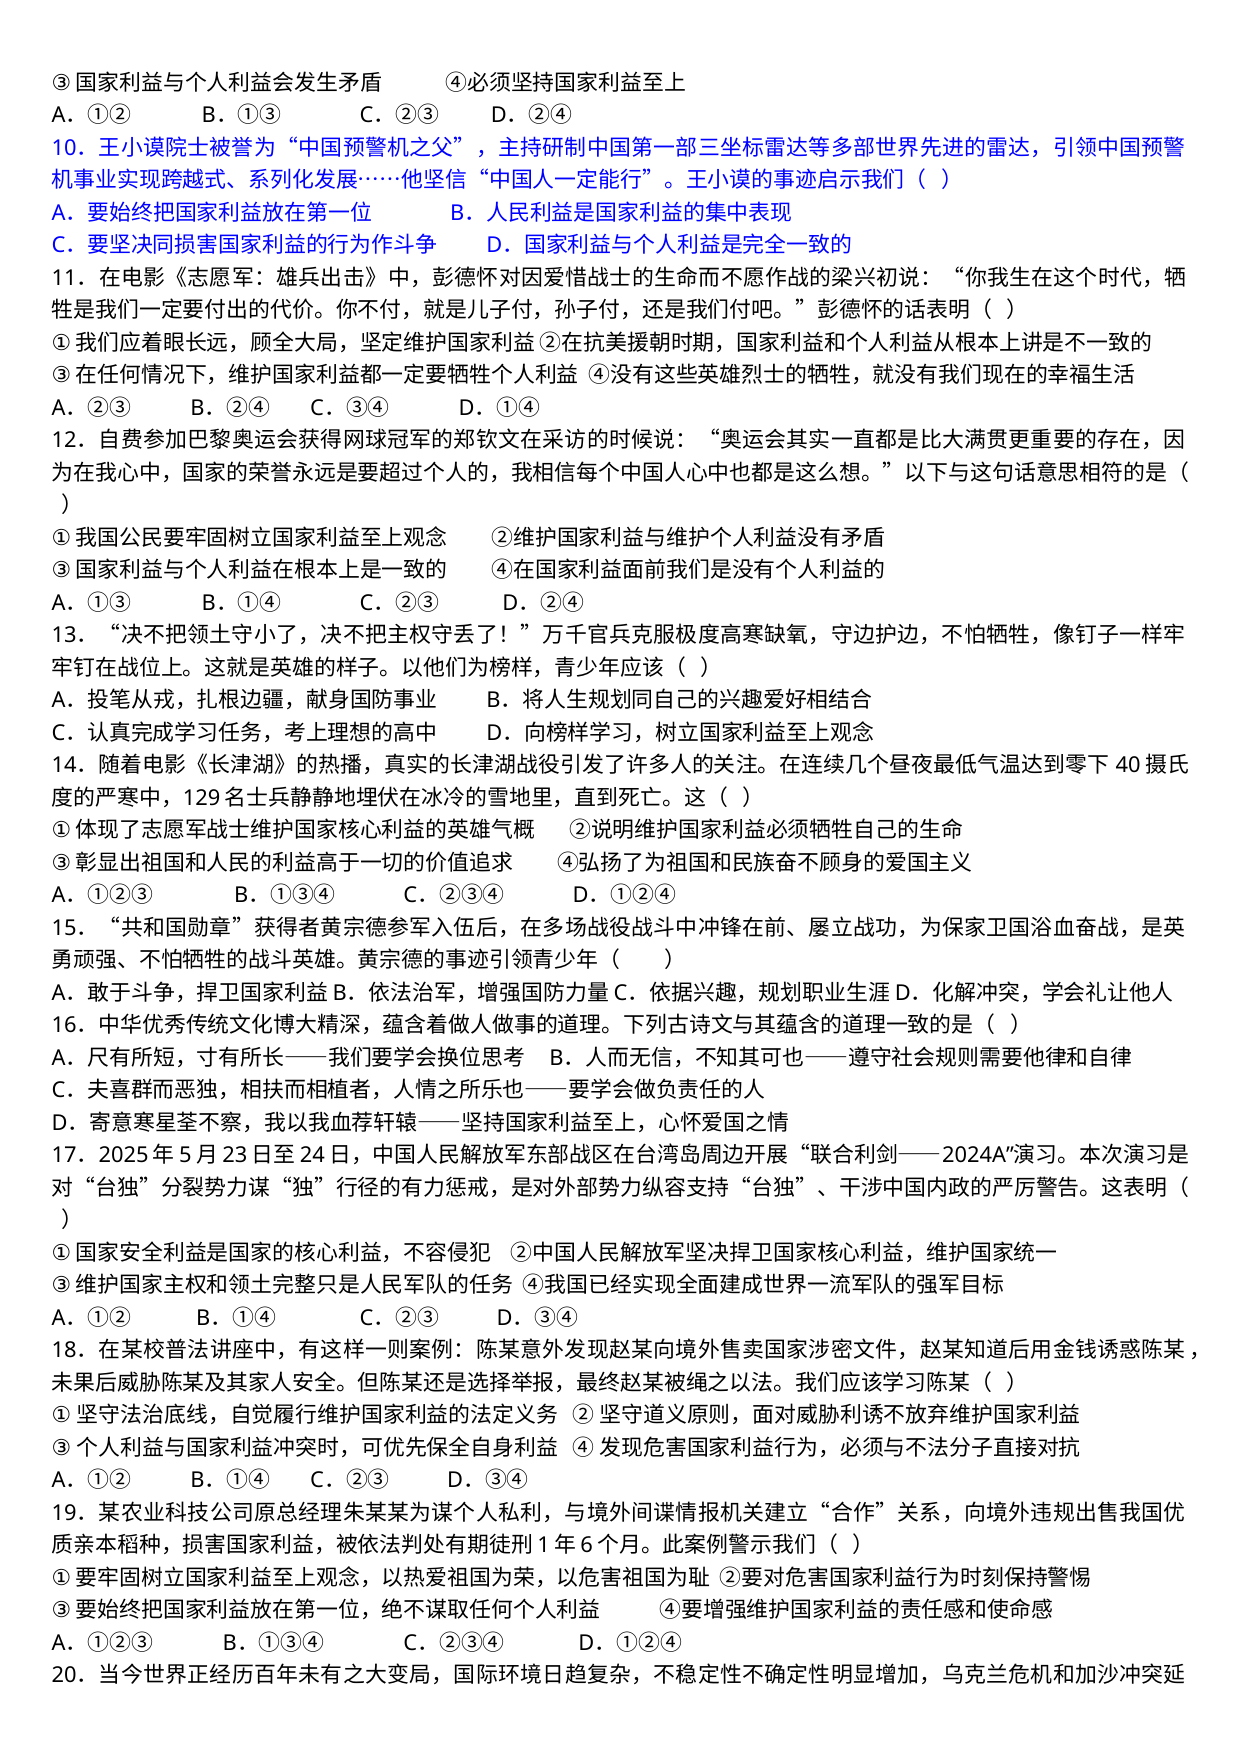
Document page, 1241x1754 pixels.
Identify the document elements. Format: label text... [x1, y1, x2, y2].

text ③彰显出祖国和人民的利益高于一切的价值追求 ④弘扬了为祖国和民族奋不顾身的爱国主义 [51, 844, 1189, 877]
text C．要坚决同损害国家利益的行为作斗争 D．国家利益与个人利益是完全一致的 [51, 227, 1189, 259]
text A．①② B．①③ C．②③ D．②④ [51, 97, 1189, 129]
text C．夫喜群而恶独，相扶而相植者，人情之所乐也——要学会做负责任的人 [51, 1072, 1189, 1104]
text ③在任何情况下，维护国家利益都一定要牺牲个人利益 ④没有这些英雄烈士的牺牲，就没有我们现在的幸福生活 [51, 357, 1189, 389]
text ③要始终把国家利益放在第一位，绝不谋取任何个人利益 ④要增强维护国家利益的责任感和使命感 [51, 1592, 1189, 1624]
text 12．自费参加巴黎奥运会获得网球冠军的郑钦文在采访的时候说：“奥运会其实一直都是比大满贯更重要的存在，因为在我心中，国家的荣誉永远是要超过个人的，我相信每个中国人心中也都是这么想。”以下与这句话意思相符的是（ ） [51, 422, 1189, 519]
text 13．“决不把领土守小了，决不把主权守丢了！”万千官兵克服极度高寒缺氧，守边护边，不怕牺牲，像钉子一样牢牢钉在战位上。这就是英雄的样子。以他们为榜样，青少年应该（ ） [51, 617, 1189, 682]
text 19．某农业科技公司原总经理朱某某为谋个人私利，与境外间谍情报机关建立“合作”关系，向境外违规出售我国优质亲本稻种，损害国家利益，被依法判处有期徒刑1年6个月。此案例警示我们（ ） [51, 1494, 1189, 1559]
text 15．“共和国勋章”获得者黄宗德参军入伍后，在多场战役战斗中冲锋在前、屡立战功，为保家卫国浴血奋战，是英勇顽强、不怕牺牲的战斗英雄。黄宗德的事迹引领青少年（ ） [51, 909, 1189, 974]
text A．投笔从戎，扎根边疆，献身国防事业 B．将人生规划同自己的兴趣爱好相结合 [51, 682, 1189, 714]
text A．要始终把国家利益放在第一位 B．人民利益是国家利益的集中表现 [51, 194, 1189, 227]
text A．敢于斗争，捍卫国家利益B．依法治军，增强国防力量C．依据兴趣，规划职业生涯 D．化解冲突，学会礼让他人 [51, 974, 1189, 1007]
text 11．在电影《志愿军：雄兵出击》中，彭德怀对因爱惜战士的生命而不愿作战的梁兴初说：“你我生在这个时代，牺牲是我们一定要付出的代价。你不付，就是儿子付，孙子付，还是我们付吧。”彭德怀的话表明（ ） [51, 259, 1189, 324]
text A．①③ B．①④ C．②③ D．②④ [51, 584, 1189, 617]
text ① 坚守法治底线，自觉履行维护国家利益的法定义务 ② 坚守道义原则，面对威胁利诱不放弃维护国家利益 [51, 1397, 1189, 1429]
text ①我国公民要牢固树立国家利益至上观念 ②维护国家利益与维护个人利益没有矛盾 [51, 519, 1189, 552]
text A．①②③ B．①③④ C．②③④ D．①②④ [51, 877, 1189, 909]
text ①我们应着眼长远，顾全大局，坚定维护国家利益 ②在抗美援朝时期，国家利益和个人利益从根本上讲是不一致的 [51, 324, 1189, 357]
text ③维护国家主权和领土完整只是人民军队的任务 ④我国已经实现全面建成世界一流军队的强军目标 [51, 1267, 1189, 1299]
text ①国家安全利益是国家的核心利益，不容侵犯 ②中国人民解放军坚决捍卫国家核心利益，维护国家统一 [51, 1234, 1189, 1267]
text 17．2025年5月23日至24日，中国人民解放军东部战区在台湾岛周边开展“联合利剑——2024A”演习。本次演习是对“台独”分裂势力谋“独”行径的有力惩戒，是对外部势力纵容支持“台独”、干涉中国内政的严厉警告。这表明（ ） [51, 1137, 1189, 1234]
text ③ 个人利益与国家利益冲突时，可优先保全自身利益 ④ 发现危害国家利益行为，必须与不法分子直接对抗 [51, 1429, 1189, 1462]
text D．寄意寒星荃不察，我以我血荐轩辕——坚持国家利益至上，心怀爱国之情 [51, 1104, 1189, 1137]
text A．①②③ B．①③④ C．②③④ D．①②④ [51, 1624, 1189, 1657]
text 16．中华优秀传统文化博大精深，蕴含着做人做事的道理。下列古诗文与其蕴含的道理一致的是（ ） [51, 1007, 1189, 1039]
text 14．随着电影《长津湖》的热播，真实的长津湖战役引发了许多人的关注。在连续几个昼夜最低气温达到零下40摄氏度的严寒中，129名士兵静静地埋伏在冰冷的雪地里，直到死亡。这（ ） [51, 747, 1189, 812]
text A．②③ B．②④ C．③④ D．①④ [51, 389, 1189, 422]
text 10．王小谟院士被誉为“中国预警机之父”，主持研制中国第一部三坐标雷达等多部世界先进的雷达，引领中国预警机事业实现跨越式、系列化发展……他坚信“中国人一定能行”。王小谟的事迹启示我们（ ） [51, 129, 1189, 194]
text ③国家利益与个人利益会发生矛盾 ④必须坚持国家利益至上 [51, 64, 1189, 97]
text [51, 1657, 1189, 1689]
text ①要牢固树立国家利益至上观念，以热爱祖国为荣，以危害祖国为耻 ②要对危害国家利益行为时刻保持警惕 [51, 1559, 1189, 1592]
text A．①② B．①④ C．②③ D．③④ [51, 1299, 1189, 1332]
text 18．在某校普法讲座中，有这样一则案例：陈某意外发现赵某向境外售卖国家涉密文件，赵某知道后用金钱诱惑陈某，未果后威胁陈某及其家人安全。但陈某还是选择举报，最终赵某被绳之以法。我们应该学习陈某（ ） [51, 1332, 1189, 1397]
text A．尺有所短，寸有所长——我们要学会换位思考 B．人而无信，不知其可也——遵守社会规则需要他律和自律 [51, 1039, 1189, 1072]
text ③国家利益与个人利益在根本上是一致的 ④在国家利益面前我们是没有个人利益的 [51, 552, 1189, 584]
text ①体现了志愿军战士维护国家核心利益的英雄气概 ②说明维护国家利益必须牺牲自己的生命 [51, 812, 1189, 844]
text C．认真完成学习任务，考上理想的高中 D．向榜样学习，树立国家利益至上观念 [51, 714, 1189, 747]
text A．①② B．①④ C．②③ D．③④ [51, 1462, 1189, 1494]
